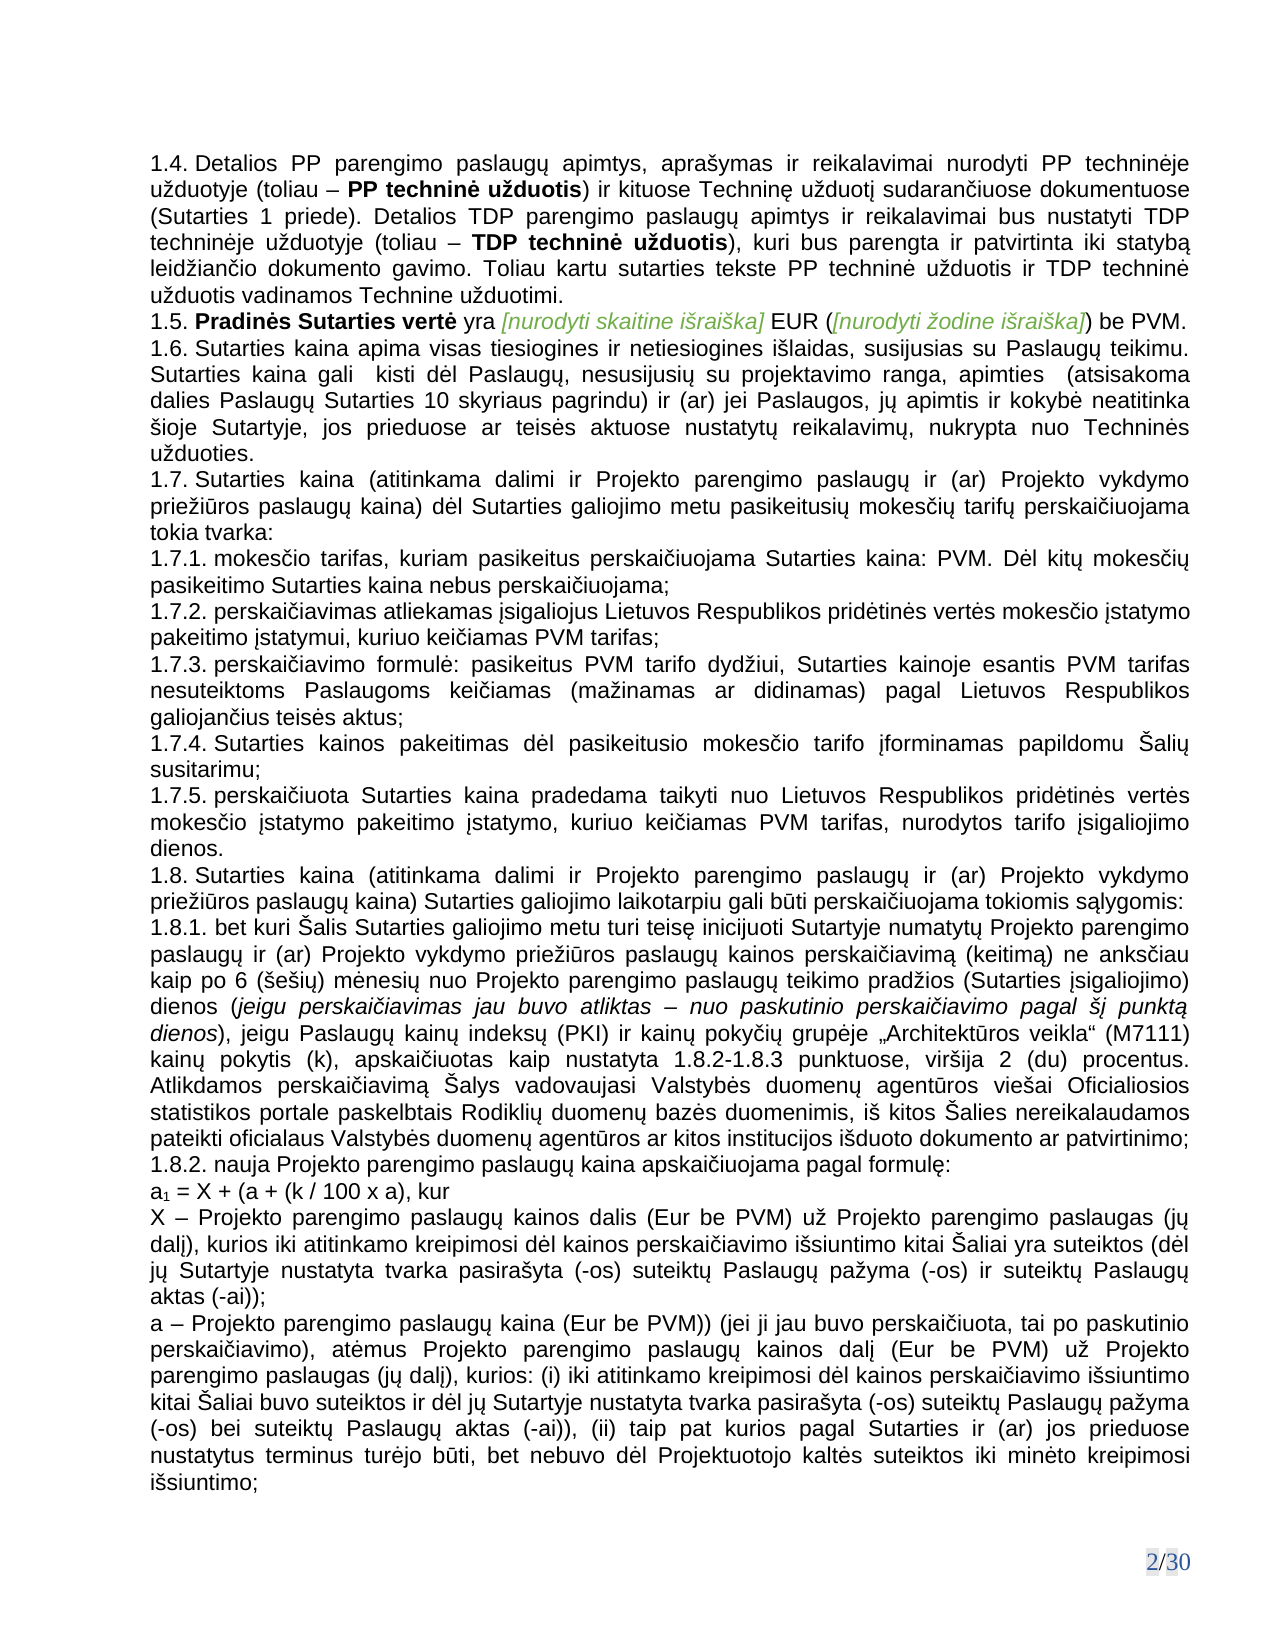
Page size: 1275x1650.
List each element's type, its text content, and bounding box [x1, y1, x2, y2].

list perskaičiuota Sutarties kaina pradedama taikyti nuo Lietuvos Respublikos pridėtinės vertės mokesčio įstatymo pakeitimo įstatymo, kuriuo keičiamas PVM tarifas, nurodytos tarifo įsigaliojimo dienos. [150, 782, 1191, 862]
list Sutarties kaina (atitinkama dalimi ir Projekto parengimo paslaugų ir (ar) Projekto vykdymo priežiūros paslaugų kaina) dėl Sutarties galiojimo metu pasikeitusių mokesčių tarifų perskaičiuojama tokia tvarka: [150, 466, 1191, 545]
list mokesčio tarifas, kuriam pasikeitus perskaičiuojama Sutarties kaina: PVM. Dėl kitų mokesčių pasikeitimo Sutarties kaina nebus perskaičiuojama; [150, 545, 1191, 598]
list Pradinės Sutarties vertė yra [nurodyti skaitine išraiška] EUR ([nurodyti žodine išraiška]) be PVM. [150, 308, 1191, 334]
list Detalios PP parengimo paslaugų apimtys, aprašymas ir reikalavimai nurodyti PP techninėje užduotyje (toliau – PP techninė užduotis) ir kituose Techninę užduotį sudarančiuose dokumentuose (Sutarties 1 priede). Detalios TDP parengimo paslaugų apimtys ir reikalavimai bus nustatyti TDP techninėje užduotyje (toliau – TDP techninė užduotis), kuri bus parengta ir patvirtinta iki statybą leidžiančio dokumento gavimo. Toliau kartu sutarties tekste PP techninė užduotis ir TDP techninė užduotis vadinamos Technine užduotimi. [150, 150, 1191, 308]
text 1.8.1. bet kuri Šalis Sutarties galiojimo metu turi teisę inicijuoti Sutartyje numatytų Projekto parengimo paslaugų ir (ar) Projekto vykdymo priežiūros paslaugų kainos perskaičiavimą (keitimą) ne anksčiau kaip po 6 (šešių) mėnesių nuo Projekto parengimo paslaugų teikimo pradžios (Sutarties įsigaliojimo) dienos (jeigu perskaičiavimas jau buvo atliktas – nuo paskutinio perskaičiavimo pagal šį punktą dienos), jeigu Paslaugų kainų indeksų (PKI) ir kainų pokyčių grupėje „Architektūros veikla“ (M7111) kainų pokytis (k), apskaičiuotas kaip nustatyta 1.8.2-1.8.3 punktuose, viršija 2 (du) procentus. Atlikdamos perskaičiavimą Šalys vadovaujasi Valstybės duomenų agentūros viešai Oficialiosios statistikos portale paskelbtais Rodiklių duomenų bazės duomenimis, iš kitos Šalies nereikalaudamos pateikti oficialaus Valstybės duomenų agentūros ar kitos institucijos išduoto dokumento ar patvirtinimo; [150, 914, 1191, 1151]
list Sutarties kaina apima visas tiesiogines ir netiesiogines išlaidas, susijusias su Paslaugų teikimu. Sutarties kaina gali kisti dėl Paslaugų, nesusijusių su projektavimo ranga, apimties (atsisakoma dalies Paslaugų Sutarties 10 skyriaus pagrindu) ir (ar) jei Paslaugos, jų apimtis ir kokybė neatitinka šioje Sutartyje, jos prieduose ar teisės aktuose nustatytų reikalavimų, nukrypta nuo Techninės užduoties. [150, 334, 1191, 466]
list Sutarties kaina (atitinkama dalimi ir Projekto parengimo paslaugų ir (ar) Projekto vykdymo priežiūros paslaugų kaina) Sutarties galiojimo laikotarpiu gali būti perskaičiuojama tokiomis sąlygomis: [150, 862, 1191, 914]
list perskaičiavimas atliekamas įsigaliojus Lietuvos Respublikos pridėtinės vertės mokesčio įstatymo pakeitimo įstatymui, kuriuo keičiamas PVM tarifas; [150, 598, 1191, 651]
list perskaičiavimo formulė: pasikeitus PVM tarifo dydžiui, Sutarties kainoje esantis PVM tarifas nesuteiktoms Paslaugoms keičiamas (mažinamas ar didinamas) pagal Lietuvos Respublikos galiojančius teisės aktus; [150, 651, 1191, 730]
text X – Projekto parengimo paslaugų kainos dalis (Eur be PVM) už Projekto parengimo paslaugas (jų dalį), kurios iki atitinkamo kreipimosi dėl kainos perskaičiavimo išsiuntimo kitai Šaliai yra suteiktos (dėl jų Sutartyje nustatyta tvarka pasirašyta (-os) suteiktų Paslaugų pažyma (-os) ir suteiktų Paslaugų aktas (-ai)); [150, 1204, 1191, 1309]
text a1 = X + (a + (k / 100 x a), kur [150, 1178, 1191, 1204]
text 1.8.2. nauja Projekto parengimo paslaugų kaina apskaičiuojama pagal formulę: [150, 1151, 1191, 1178]
list Sutarties kainos pakeitimas dėl pasikeitusio mokesčio tarifo įforminamas papildomu Šalių susitarimu; [150, 730, 1191, 782]
text a – Projekto parengimo paslaugų kaina (Eur be PVM)) (jei ji jau buvo perskaičiuota, tai po paskutinio perskaičiavimo), atėmus Projekto parengimo paslaugų kainos dalį (Eur be PVM) už Projekto parengimo paslaugas (jų dalį), kurios: (i) iki atitinkamo kreipimosi dėl kainos perskaičiavimo išsiuntimo kitai Šaliai buvo suteiktos ir dėl jų Sutartyje nustatyta tvarka pasirašyta (-os) suteiktų Paslaugų pažyma (-os) bei suteiktų Paslaugų aktas (-ai)), (ii) taip pat kurios pagal Sutarties ir (ar) jos prieduose nustatytus terminus turėjo būti, bet nebuvo dėl Projektuotojo kaltės suteiktos iki minėto kreipimosi išsiuntimo; [150, 1309, 1191, 1496]
